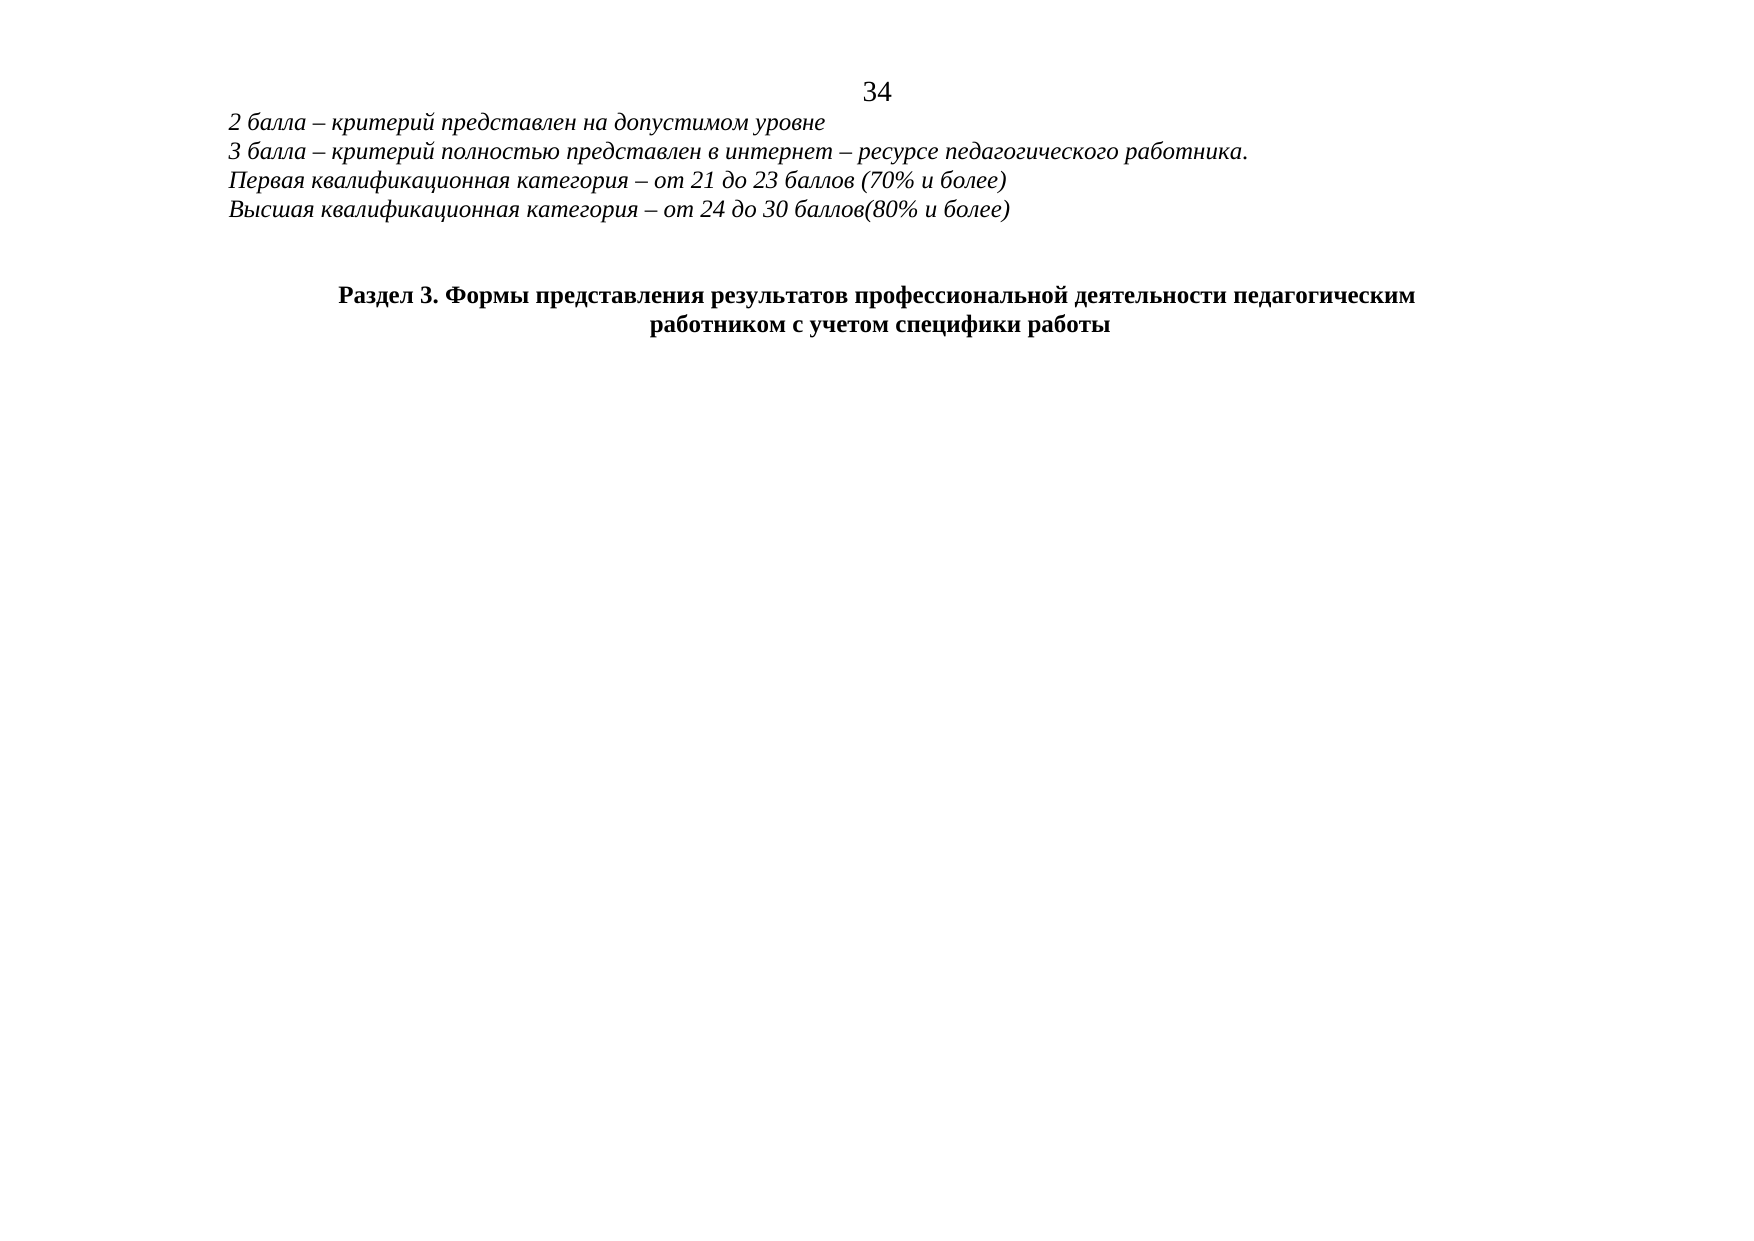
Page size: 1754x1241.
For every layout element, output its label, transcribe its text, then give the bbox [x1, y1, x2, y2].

text Первая квалификационная категория – от 21 до 23 баллов (70% и более) [154, 165, 1636, 194]
text 3 балла – критерий полностью представлен в интернет – ресурсе педагогического работника. [154, 136, 1636, 165]
text Высшая квалификационная категория – от 24 до 30 баллов(80% и более) [154, 194, 1636, 222]
title Раздел 3. Формы представления результатов профессиональной деятельности педагогическим [118, 280, 1636, 309]
text 2 балла – критерий представлен на допустимом уровне [154, 107, 1636, 136]
title работником с учетом специфики работы [118, 309, 1636, 337]
